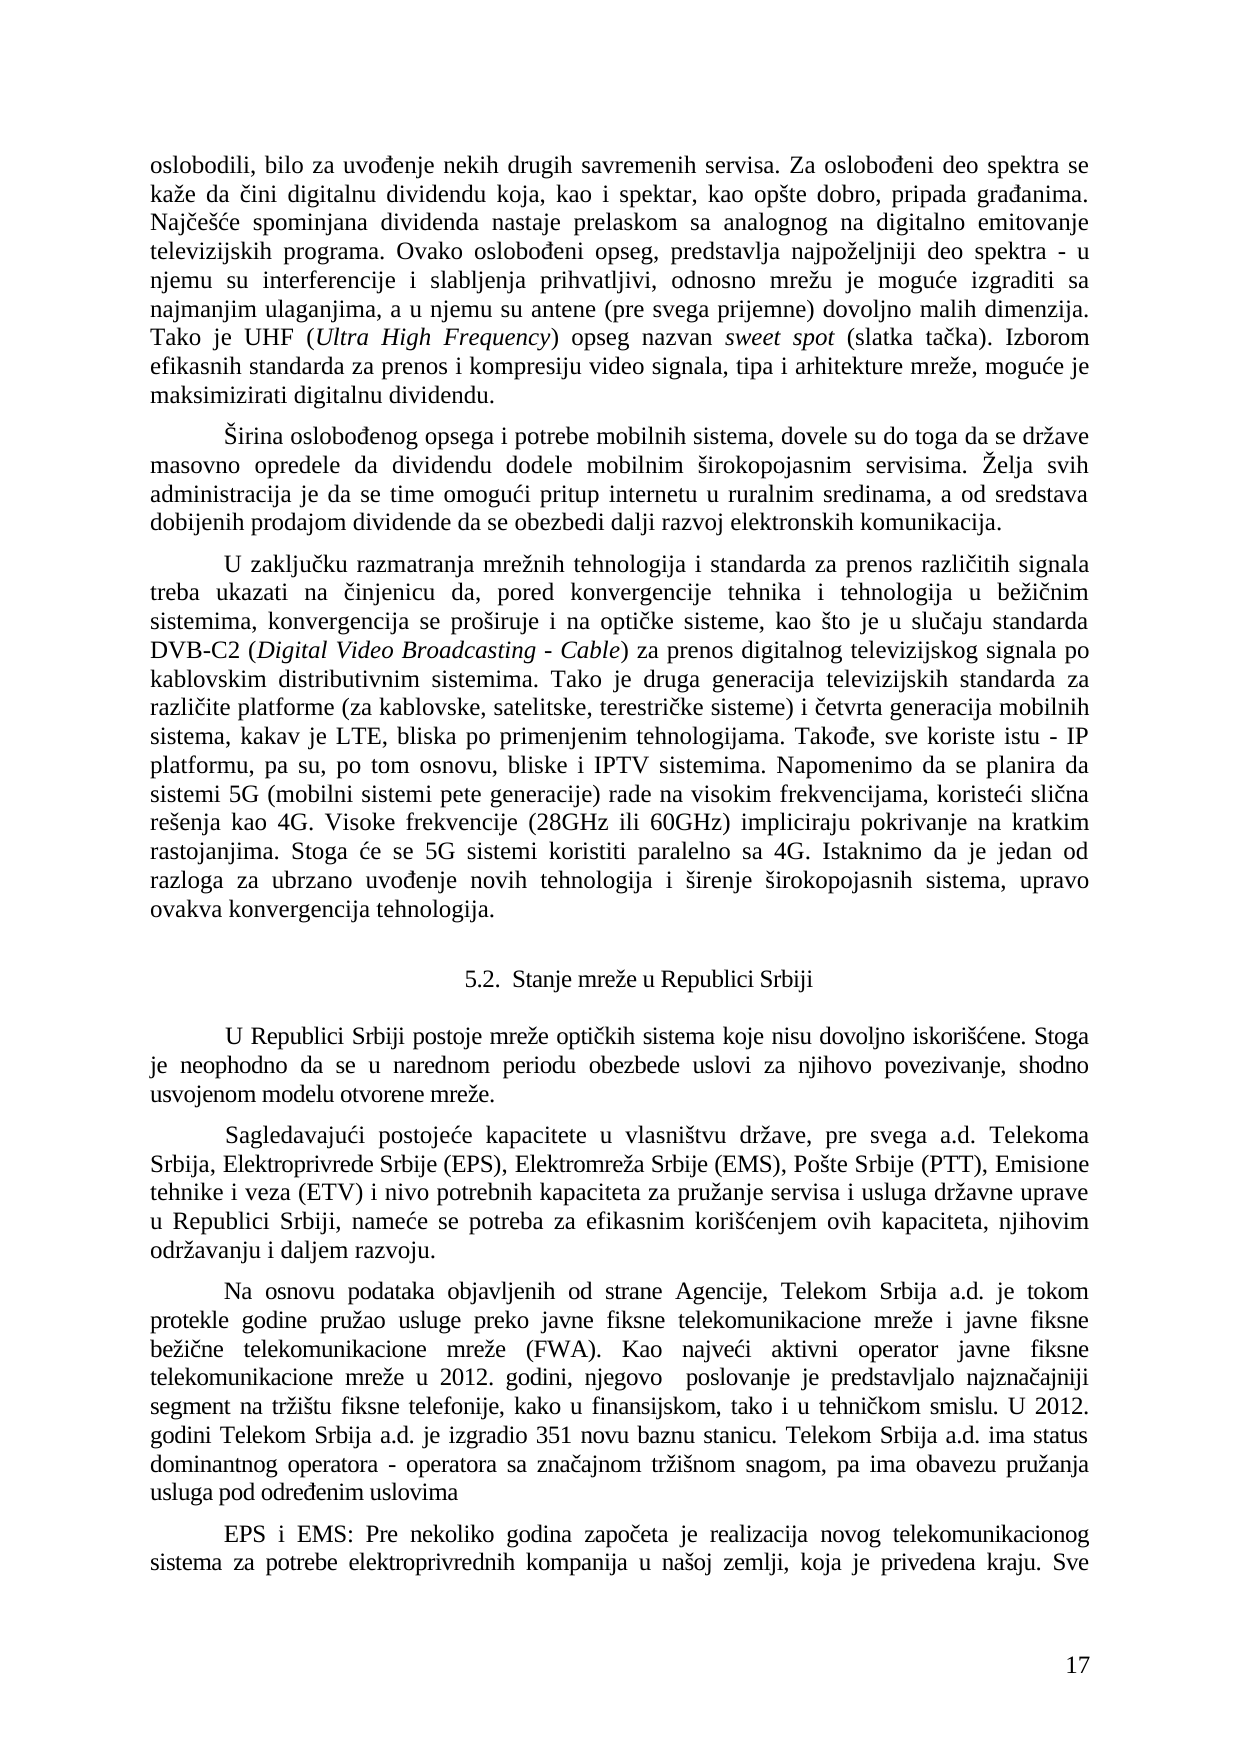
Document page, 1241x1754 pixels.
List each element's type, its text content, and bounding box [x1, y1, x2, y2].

text Na osnovu podataka objavljenih od strane Agencije, Telekom Srbija a.d. je tokom protekle godine pružao usluge preko javne fiksne telekomunikacione mreže i javne fiksne bežične telekomunikacione mreže (FWA). Kao najveći aktivni operator javne fiksne telekomunikacione mreže u 2012. godini, njegovo poslovanje je predstavljalo najznačajniji segment na tržištu fiksne telefonije, kako u finansijskom, tako i u tehničkom smislu. U 2012. godini Telekom Srbija a.d. je izgradio 351 novu baznu stanicu. Telekom Srbija a.d. ima status dominantnog operatora - operatora sa značajnom tržišnom snagom, pa ima obavezu pružanja usluga pod određenim uslovima [150, 1276, 1090, 1506]
text U Republici Srbiji postoje mreže optičkih sistema koje nisu dovoljno iskorišćene. Stoga je neophodno da se u narednom periodu obezbede uslovi za njihovo povezivanje, shodno usvojenom modelu otvorene mreže. [150, 1021, 1090, 1107]
text U zaključku razmatranja mrežnih tehnologija i standarda za prenos različitih signala treba ukazati na činjenicu da, pored konvergencije tehnika i tehnologija u bežičnim sistemima, konvergencija se proširuje i na optičke sisteme, kao što je u slučaju standarda DVB-C2 (Digital Video Broadcasting - Cable) za prenos digitalnog televizijskog signala po kablovskim distributivnim sistemima. Tako je druga generacija televizijskih standarda za različite platforme (za kablovske, satelitske, terestričke sisteme) i četvrta generacija mobilnih sistema, kakav je LTE, bliska po primenjenim tehnologijama. Takođe, sve koriste istu - IP platformu, pa su, po tom osnovu, bliske i IPTV sistemima. Napomenimo da se planira da sistemi 5G (mobilni sistemi pete generacije) rade na visokim frekvencijama, koristeći slična rešenja kao 4G. Visoke frekvencije (28GHz ili 60GHz) impliciraju pokrivanje na kratkim rastojanjima. Stoga će se 5G sistemi koristiti paralelno sa 4G. Istaknimo da je jedan od razloga za ubrzano uvođenje novih tehnologija i širenje širokopojasnih sistema, upravo ovakva konvergencija tehnologija. [150, 549, 1090, 922]
text Širina oslobođenog opsega i potrebe mobilnih sistema, dovele su do toga da se države masovno opredele da dividendu dodele mobilnim širokopojasnim servisima. Želja svih administracija je da se time omogući pritup internetu u ruralnim sredinama, a od sredstava dobijenih prodajom dividende da se obezbedi dalji razvoj elektronskih komunikacija. [150, 421, 1090, 536]
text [150, 150, 1090, 409]
text 5.2. Stanje mreže u Republici Srbiji [187, 964, 1090, 992]
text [150, 1519, 1090, 1576]
text Sagledavajući postojeće kapacitete u vlasništvu države, pre svega a.d. Telekoma Srbija, Elektroprivrede Srbije (EPS), Elektromreža Srbije (EMS), Pošte Srbije (PTT), Emisione tehnike i veza (ETV) i nivo potrebnih kapaciteta za pružanje servisa i usluga državne uprave u Republici Srbiji, nameće se potreba za efikasnim korišćenjem ovih kapaciteta, njihovim održavanju i daljem razvoju. [150, 1120, 1090, 1264]
